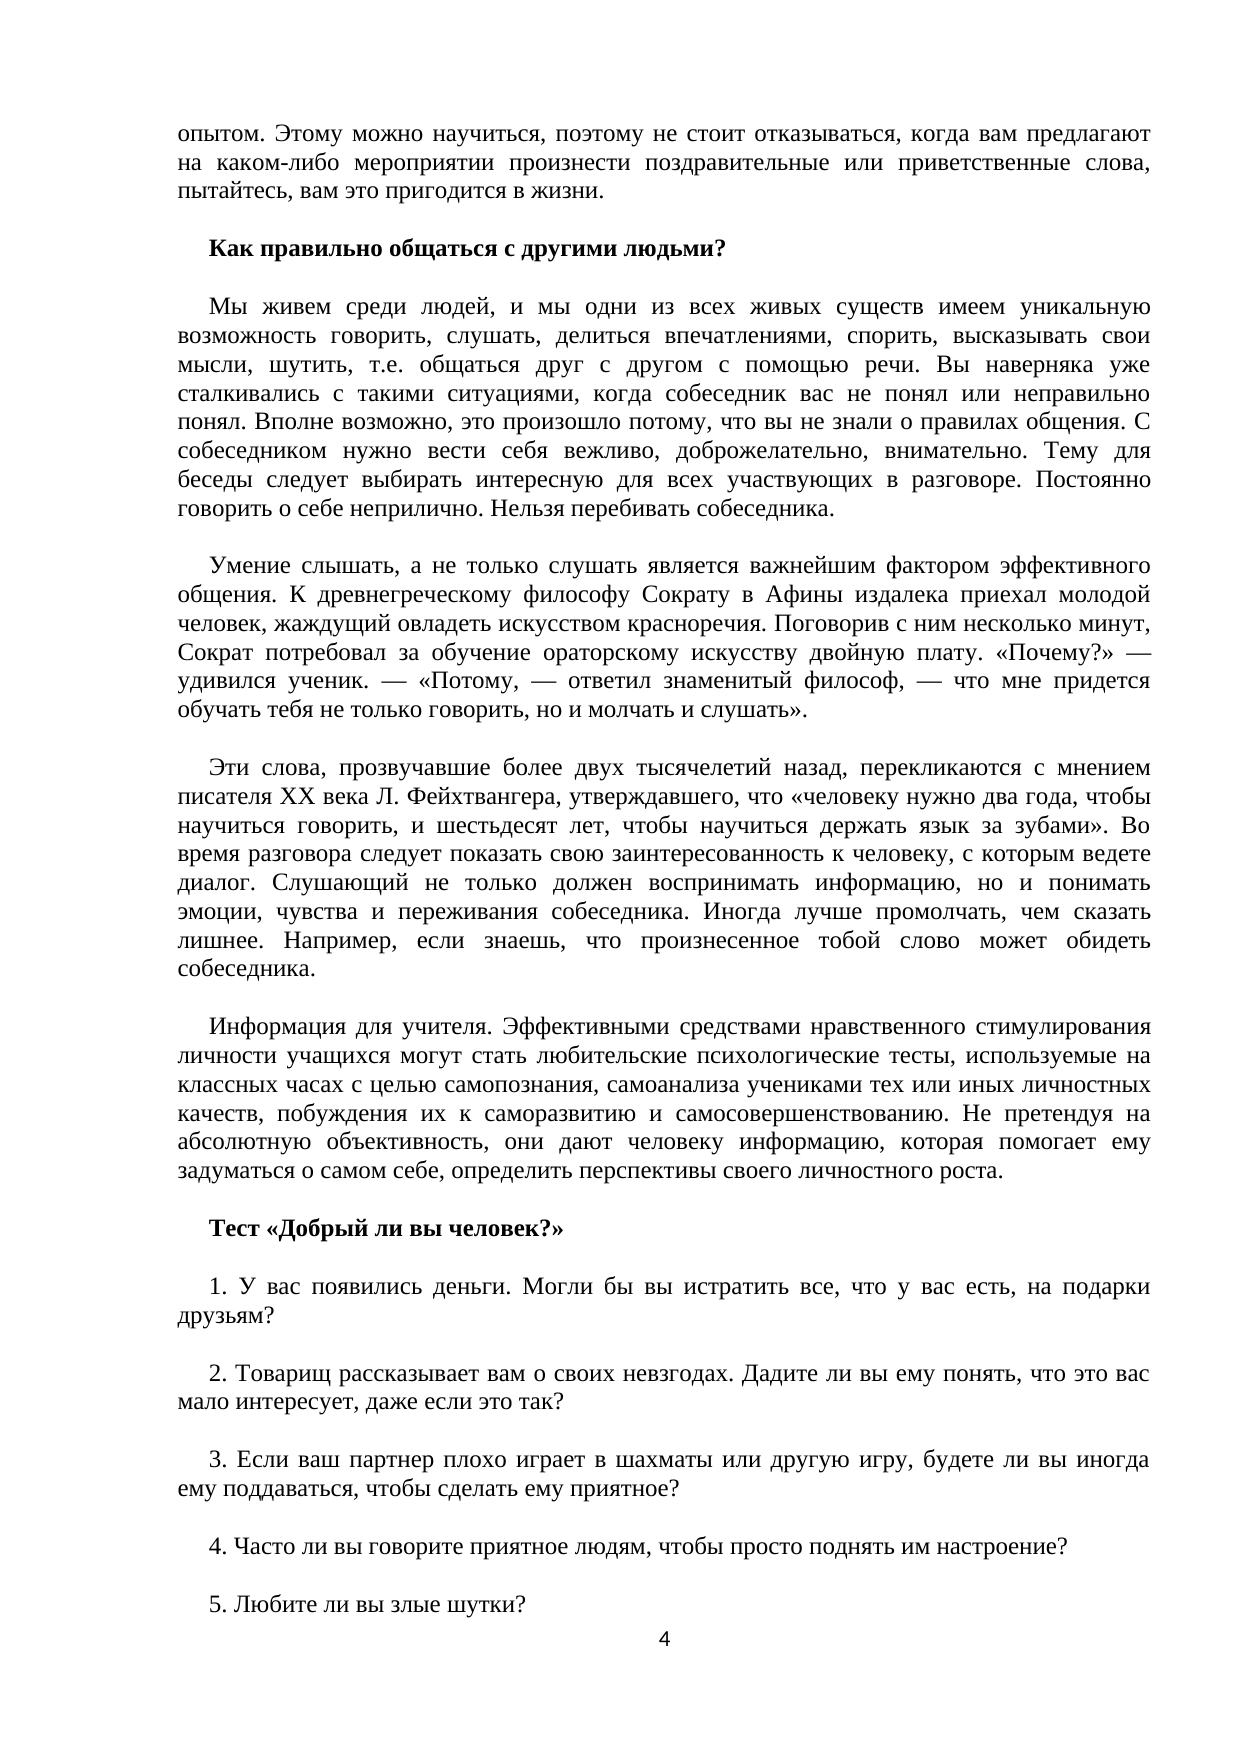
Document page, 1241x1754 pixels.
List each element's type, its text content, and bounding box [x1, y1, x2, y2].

text Эти слова, прозвучавшие более двух тысячелетий назад, перекликаются с мнением писателя XX века Л. Фейхтвангера, утверждавшего, что «человеку нужно два года, чтобы научиться говорить, и шестьдесят лет, чтобы научиться держать язык за зубами». Во время разговора следует показать свою заинтересованность к человеку, с которым ведете диалог. Слушающий не только должен воспринимать информацию, но и понимать эмоции, чувства и переживания собеседника. Иногда лучше промолчать, чем сказать лишнее. Например, если знаешь, что произнесенное тобой слово может обидеть собеседника. [177, 752, 1152, 982]
text 1. У вас появились деньги. Могли бы вы истратить все, что у вас есть, на подарки друзьям? [177, 1271, 1152, 1328]
text 3. Если ваш партнер плохо играет в шахматы или другую игру, будете ли вы иногда ему поддаваться, чтобы сделать ему приятное? [177, 1444, 1152, 1502]
text 2. Товарищ рассказывает вам о своих невзгодах. Дадите ли вы ему понять, что это вас мало интересует, даже если это так? [177, 1358, 1152, 1415]
text Мы живем среди людей, и мы одни из всех живых существ имеем уникальную возможность говорить, слушать, делиться впечатлениями, спорить, высказывать свои мысли, шутить, т.е. общаться друг с другом с помощью речи. Вы наверняка уже сталкивались с такими ситуациями, когда собеседник вас не понял или неправильно понял. Вполне возможно, это произошло потому, что вы не знали о правилах общения. С собеседником нужно вести себя вежливо, доброжелательно, внимательно. Тему для беседы следует выбирать интересную для всех участвующих в разговоре. Постоянно говорить о себе неприлично. Нельзя перебивать собеседника. [177, 291, 1152, 521]
text Как правильно общаться с другими людьми? [177, 233, 1152, 262]
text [177, 118, 1152, 204]
text Тест «Добрый ли вы человек?» [177, 1213, 1152, 1242]
text 5. Любите ли вы злые шутки? [177, 1589, 1152, 1618]
text Информация для учителя. Эффективными средствами нравственного стимулирования личности учащихся могут стать любительские психологические тесты, используемые на классных часах с целью самопознания, самоанализа учениками тех или иных личностных качеств, побуждения их к саморазвитию и самосовершенствованию. Не претендуя на абсолютную объективность, они дают человеку информацию, которая помогает ему задуматься о самом себе, определить перспективы своего личностного роста. [177, 1011, 1152, 1184]
text Умение слышать, а не только слушать является важнейшим фактором эффективного общения. К древнегреческому философу Сократу в Афины издалека приехал молодой человек, жаждущий овладеть искусством красноречия. Поговорив с ним несколько минут, Сократ потребовал за обучение ораторскому искусству двойную плату. «Почему?» — удивился ученик. — «Потому, — ответил знаменитый философ, — что мне придется обучать тебя не только говорить, но и молчать и слушать». [177, 551, 1152, 723]
text 4. Часто ли вы говорите приятное людям, чтобы просто поднять им настроение? [177, 1531, 1152, 1560]
